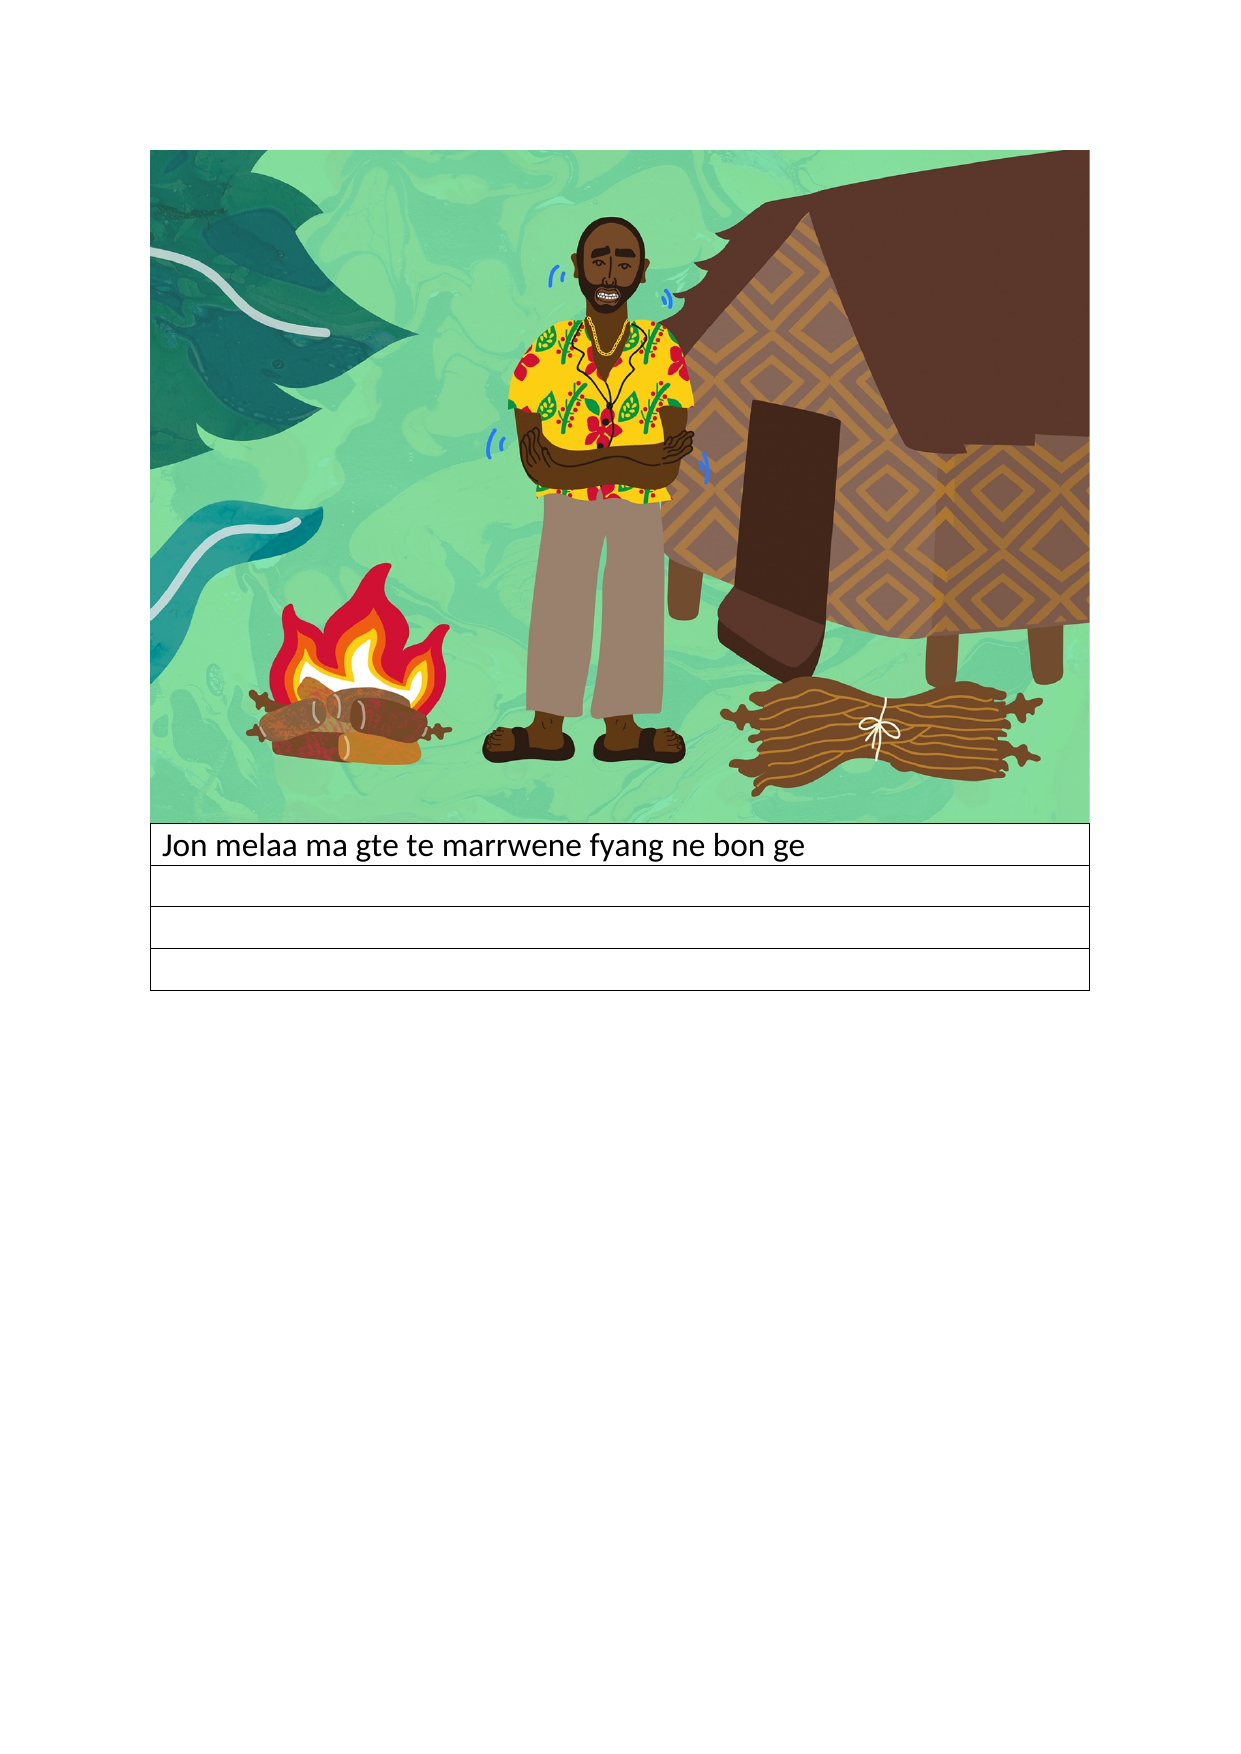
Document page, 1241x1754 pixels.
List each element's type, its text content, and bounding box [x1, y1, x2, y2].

table_cell [151, 907, 1089, 948]
table_cell [151, 949, 1089, 990]
picture [150, 150, 1090, 823]
table_cell [151, 866, 1089, 906]
table_header Jon melaa ma gte te marrwene fyang ne bon ge [151, 824, 1089, 864]
